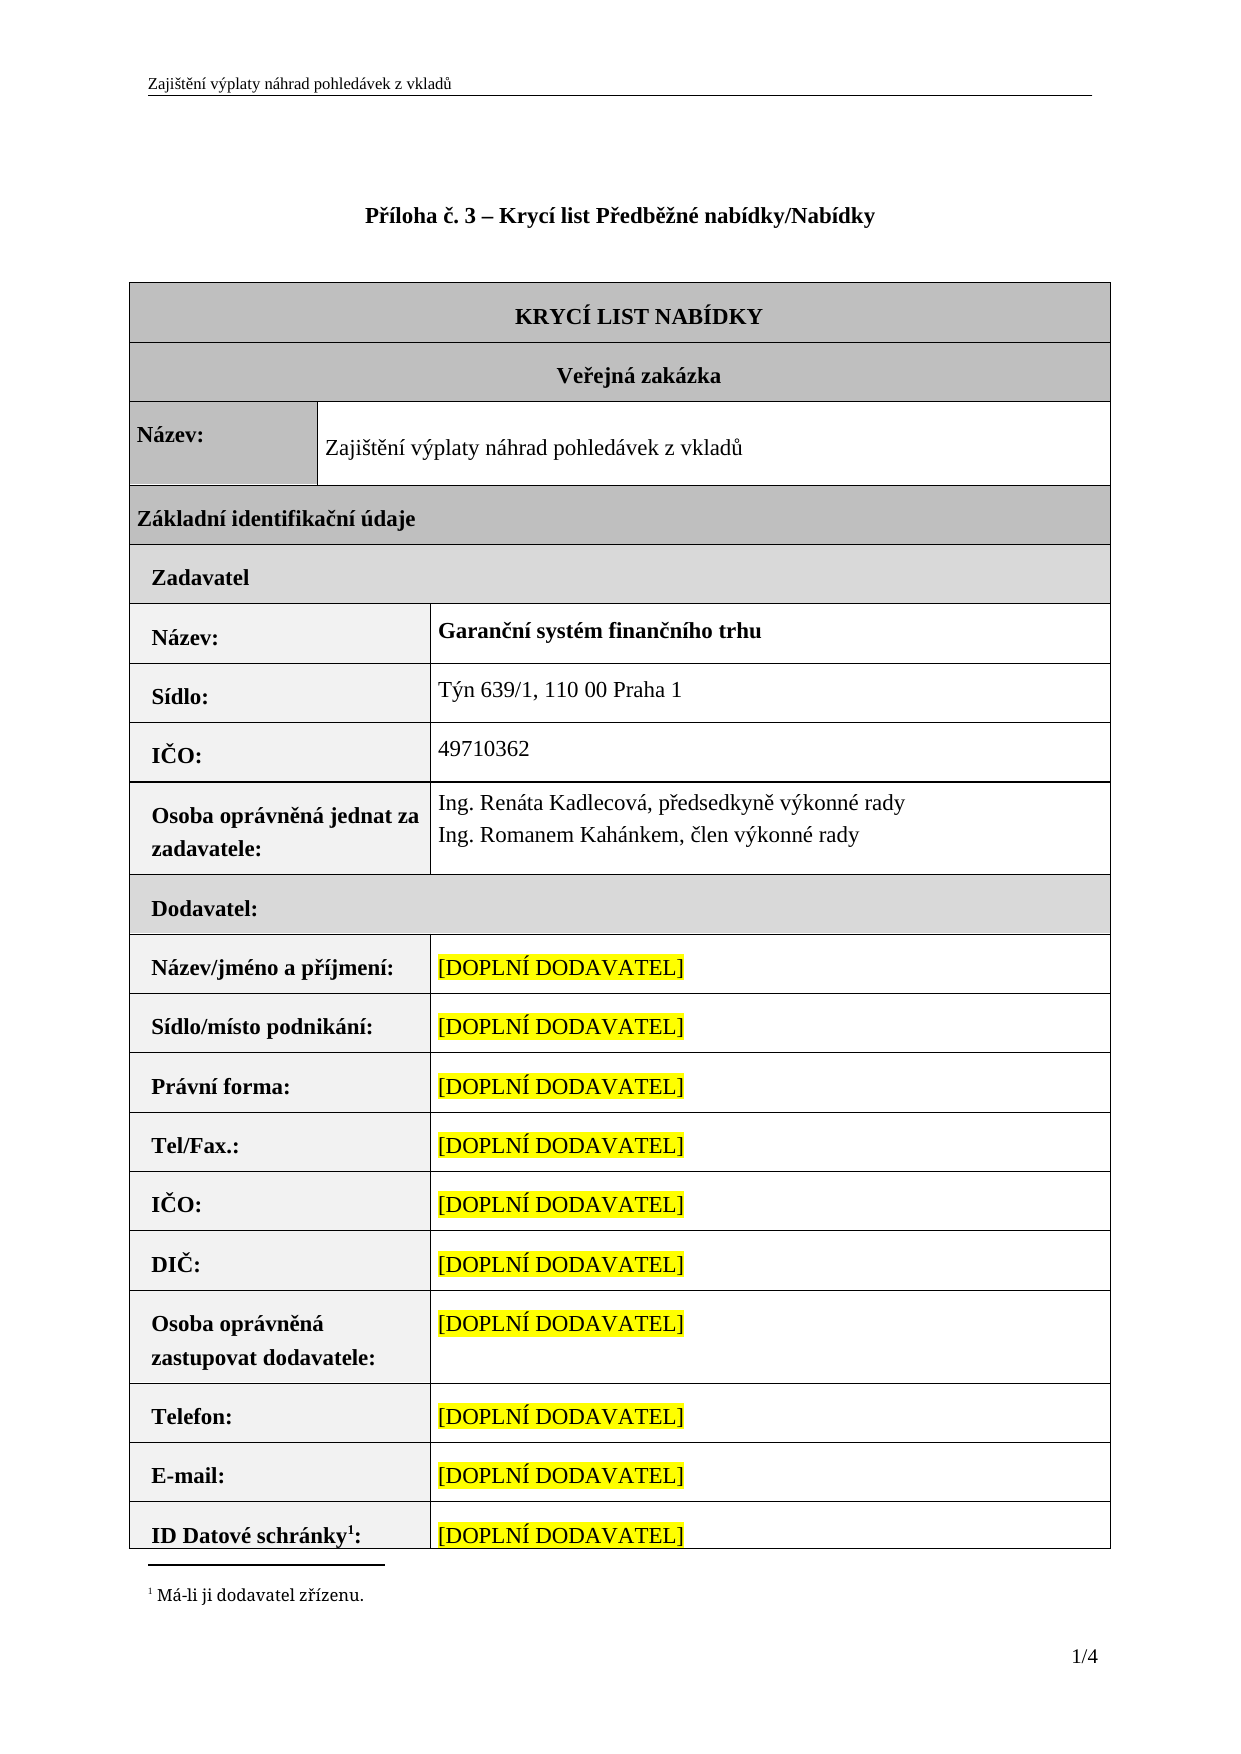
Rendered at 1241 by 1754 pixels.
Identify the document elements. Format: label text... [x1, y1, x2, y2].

table_cell [DOPLNÍ DODAVATEL] [431, 1172, 1110, 1230]
table_cell [DOPLNÍ DODAVATEL] [431, 1053, 1110, 1112]
table_header KRYCÍ LIST NABÍDKY [130, 283, 1110, 342]
table_cell Osoba oprávněná jednat za zadavatele: [130, 783, 430, 874]
table_cell Garanční systém finančního trhu [431, 604, 1110, 663]
table_cell Ing. Renáta Kadlecová, předsedkyně výkonné rady Ing. Romanem Kahánkem, člen výkonné rady [431, 783, 1110, 874]
text Příloha č. 3 – Krycí list Předběžné nabídky/Nabídky [148, 199, 1092, 228]
table_cell Sídlo/místo podnikání: [130, 994, 430, 1052]
table_cell IČO: [130, 723, 430, 781]
table_cell [DOPLNÍ DODAVATEL] [431, 1113, 1110, 1171]
table_cell IČO: [130, 1172, 430, 1230]
table_cell [DOPLNÍ DODAVATEL] [431, 1231, 1110, 1290]
table_cell [DOPLNÍ DODAVATEL] [431, 935, 1110, 993]
table_cell Název/jméno a příjmení: [130, 935, 430, 993]
table_cell [DOPLNÍ DODAVATEL] [431, 1443, 1110, 1501]
table_cell Telefon: [130, 1384, 430, 1442]
table_cell Veřejná zakázka [130, 343, 1110, 401]
table_cell Sídlo: [130, 664, 430, 722]
table_cell Dodavatel: [130, 875, 431, 933]
table_cell Týn 639/1, 110 00 Praha 1 [431, 664, 1110, 722]
table_cell ID Datové schránky: [130, 1502, 430, 1548]
table_cell Zadavatel [130, 545, 1110, 603]
table_cell E-mail: [130, 1443, 430, 1501]
table_cell Základní identifikační údaje [130, 486, 1110, 544]
table_cell 49710362 [431, 723, 1110, 781]
table_cell Zajištění výplaty náhrad pohledávek z vkladů [318, 402, 1110, 484]
table_cell DIČ: [130, 1231, 430, 1290]
table_cell Název: [130, 604, 430, 663]
table_cell [DOPLNÍ DODAVATEL] [431, 1384, 1110, 1442]
table_cell Název: [130, 402, 317, 484]
table_cell Osoba oprávněná zastupovat dodavatele: [130, 1291, 430, 1382]
table_cell Tel/Fax.: [130, 1113, 430, 1171]
table_cell [DOPLNÍ DODAVATEL] [431, 1502, 1110, 1548]
table_cell [DOPLNÍ DODAVATEL] [431, 994, 1110, 1052]
table_cell [431, 875, 1110, 933]
table_cell Právní forma: [130, 1053, 430, 1112]
table_cell [DOPLNÍ DODAVATEL] [431, 1291, 1110, 1382]
